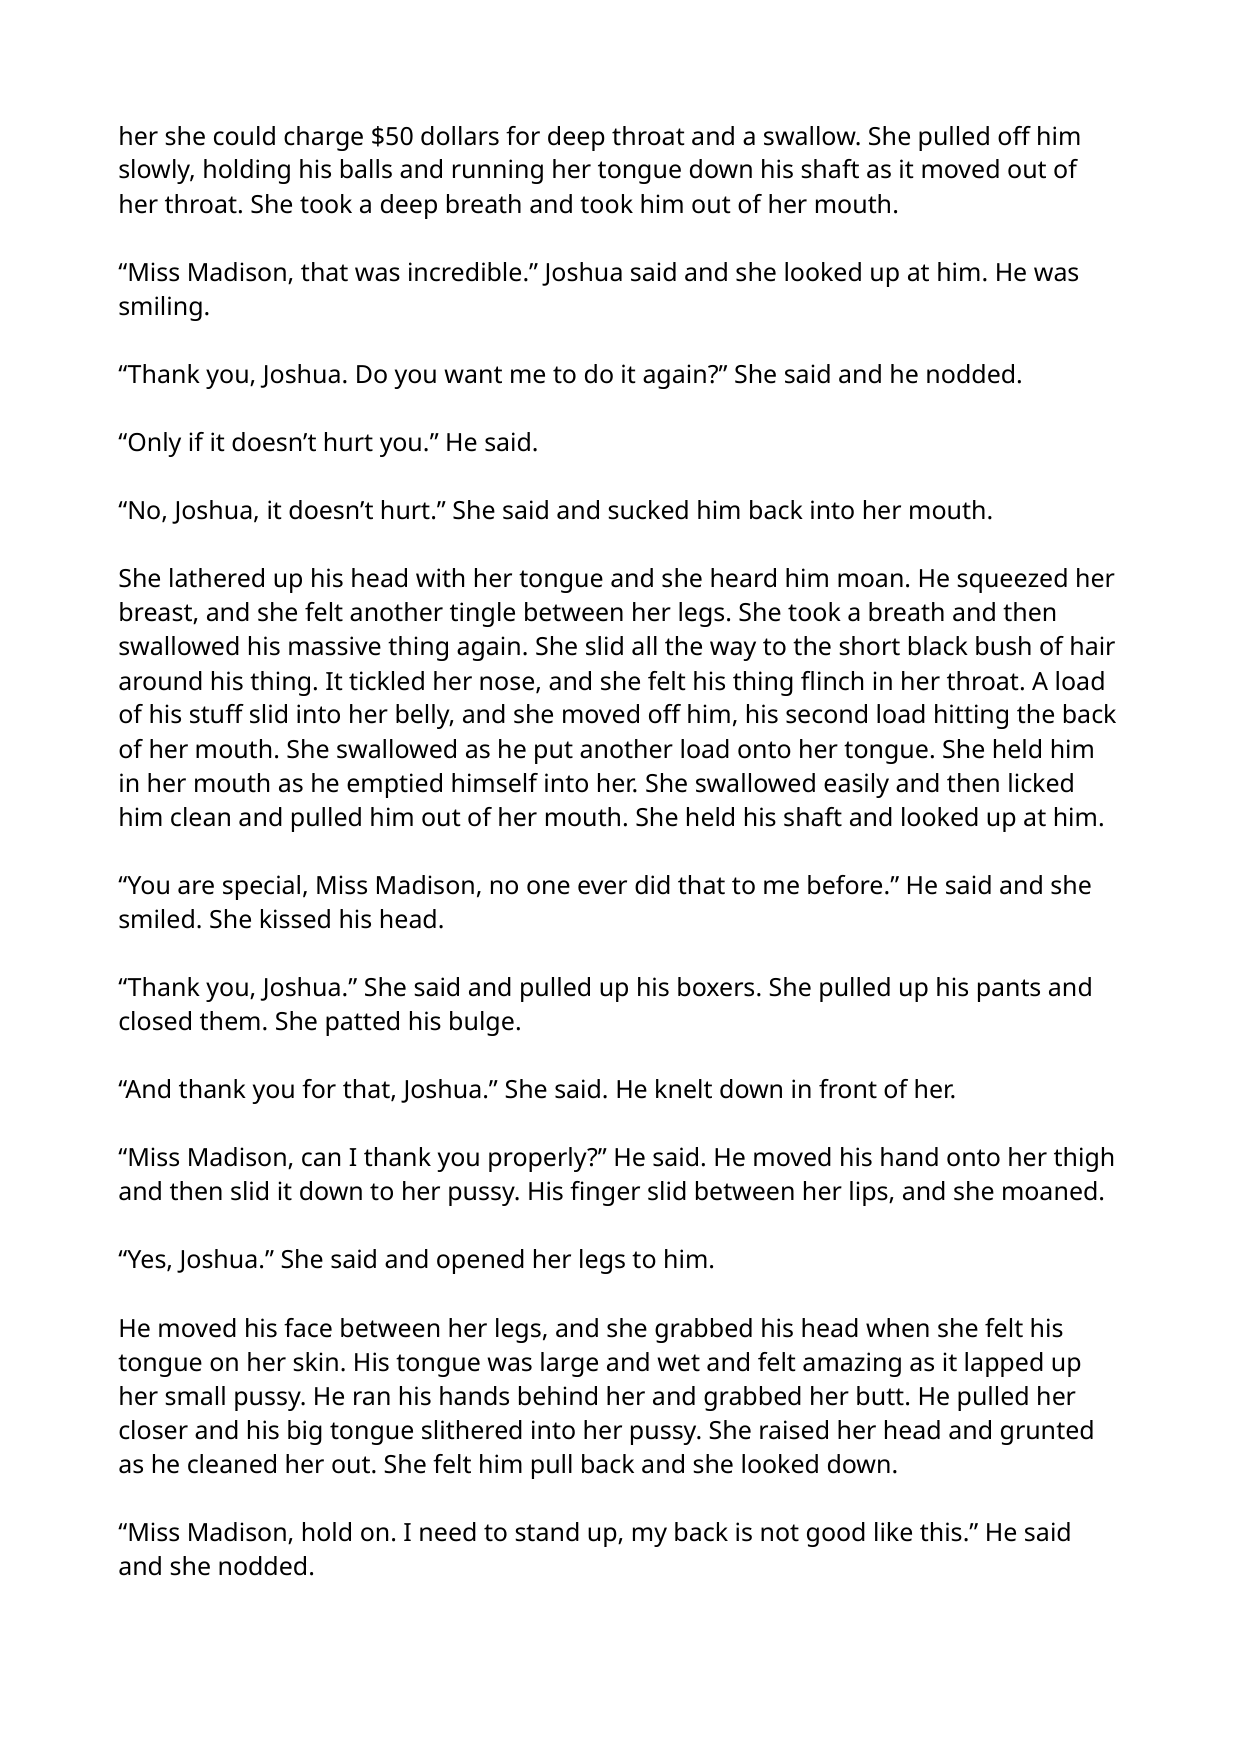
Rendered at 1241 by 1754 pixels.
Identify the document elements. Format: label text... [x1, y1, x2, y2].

text “You are special, Miss Madison, no one ever did that to me before.” He said and she smiled. She kissed his head. [118, 867, 1122, 936]
text “Thank you, Joshua. Do you want me to do it again?” She said and he nodded. [118, 357, 1122, 391]
text “Only if it doesn’t hurt you.” He said. [118, 425, 1122, 459]
text “Thank you, Joshua.” She said and pulled up his boxers. She pulled up his pants and closed them. She patted his bulge. [118, 970, 1122, 1038]
text He moved his face between her legs, and she grabbed his head when she felt his tongue on her skin. His tongue was large and wet and felt amazing as it lapped up her small pussy. He ran his hands behind her and grabbed her butt. He pulled her closer and his big tongue slithered into her pussy. She raised her head and grunted as he cleaned her out. She felt him pull back and she looked down. [118, 1310, 1122, 1481]
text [118, 118, 1122, 220]
text “Miss Madison, hold on. I need to stand up, my back is not good like this.” He said and she nodded. [118, 1515, 1122, 1583]
text “And thank you for that, Joshua.” She said. He knelt down in front of her. [118, 1072, 1122, 1106]
text “Yes, Joshua.” She said and opened her legs to him. [118, 1242, 1122, 1276]
text “Miss Madison, can I thank you properly?” He said. He moved his hand onto her thigh and then slid it down to her pussy. His finger slid between her lips, and she moaned. [118, 1140, 1122, 1208]
text “No, Joshua, it doesn’t hurt.” She said and sucked him back into her mouth. [118, 493, 1122, 527]
text “Miss Madison, that was incredible.” Joshua said and she looked up at him. He was smiling. [118, 254, 1122, 322]
text She lathered up his head with her tongue and she heard him moan. He squeezed her breast, and she felt another tingle between her legs. She took a breath and then swallowed his massive thing again. She slid all the way to the short black bush of hair around his thing. It tickled her nose, and she felt his thing flinch in her throat. A load of his stuff slid into her belly, and she moved off him, his second load hitting the back of her mouth. She swallowed as he put another load onto her tongue. She held him in her mouth as he emptied himself into her. She swallowed easily and then licked him clean and pulled him out of her mouth. She held his shaft and looked up at him. [118, 561, 1122, 833]
